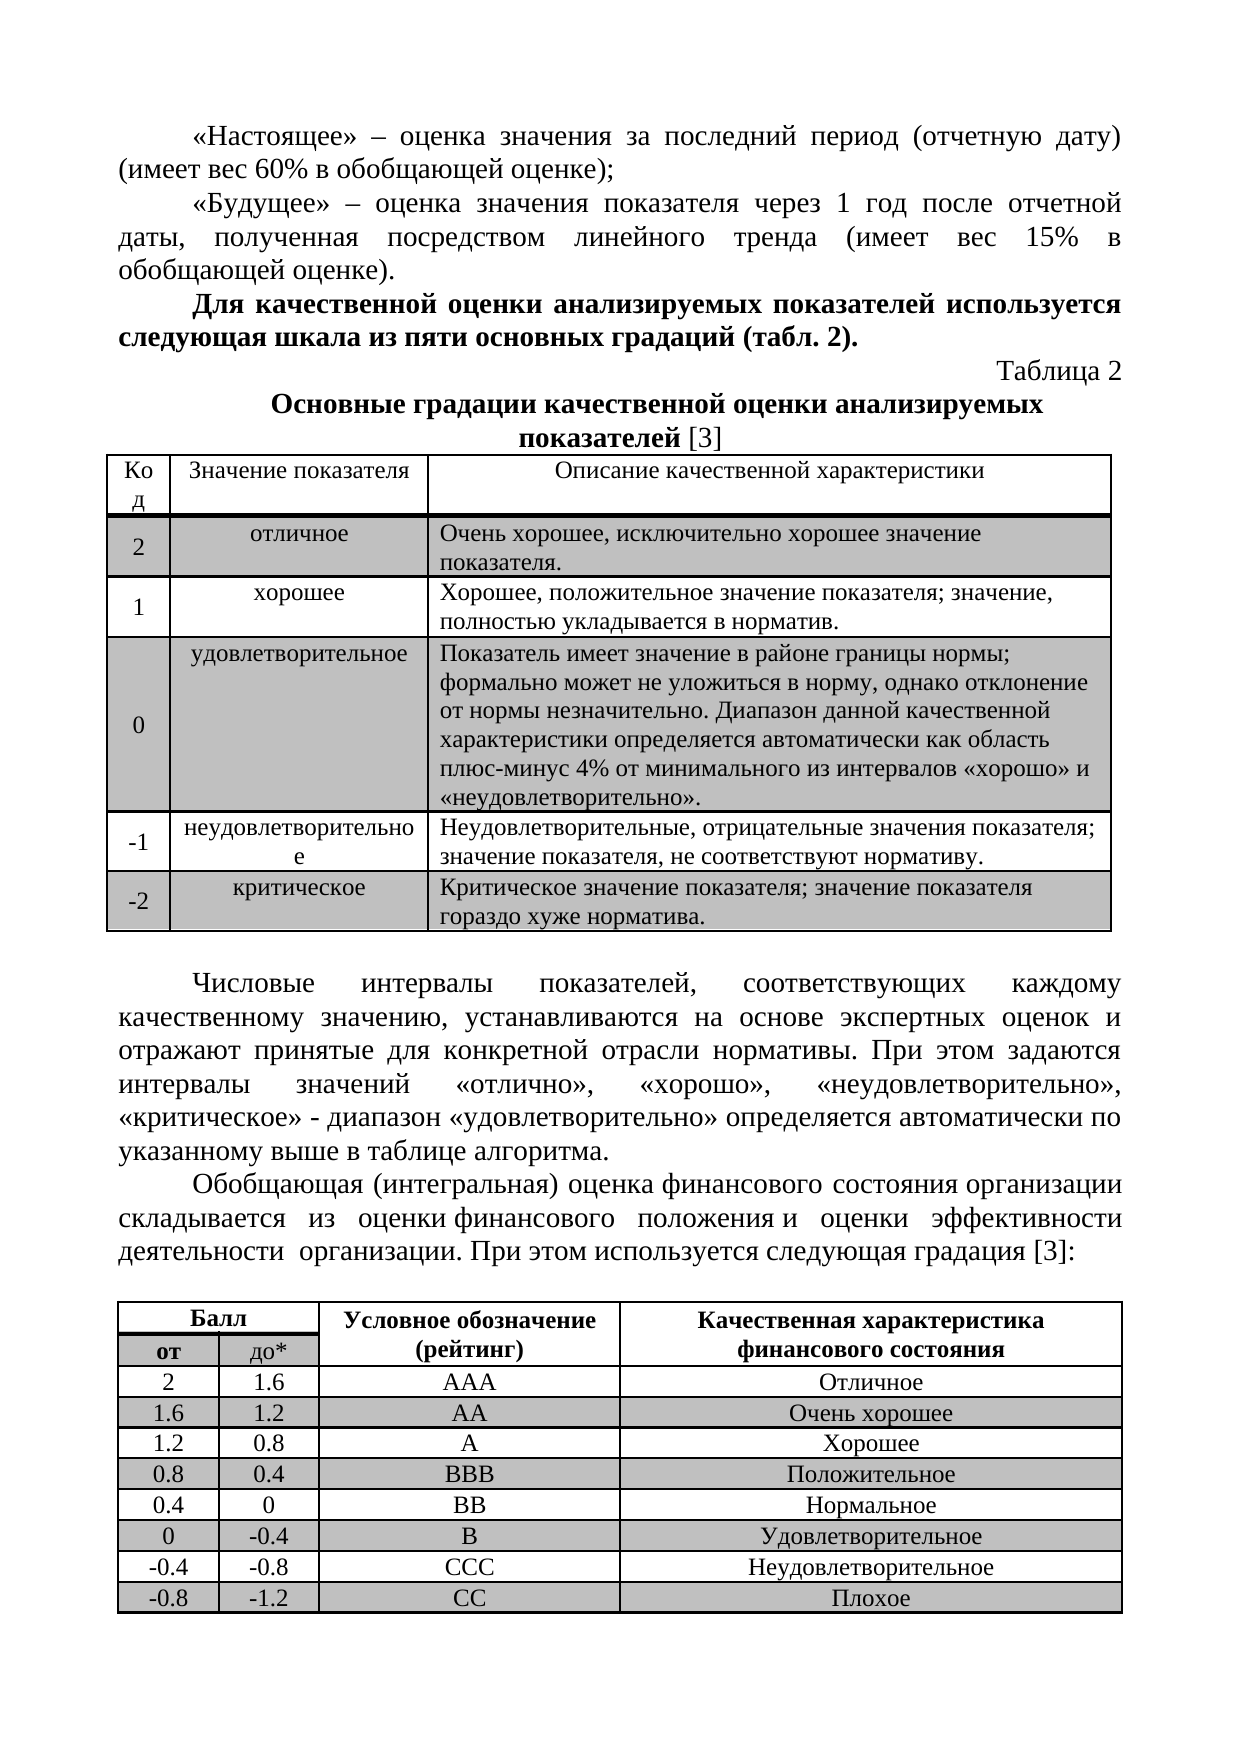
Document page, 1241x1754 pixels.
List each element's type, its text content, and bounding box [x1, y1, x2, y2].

table_cell Хорошее [621, 1429, 1121, 1457]
table_cell BB [320, 1490, 619, 1519]
table_cell Очень хорошее, исключительно хорошее значение показателя. [429, 518, 1110, 575]
table_cell 0.8 [119, 1459, 218, 1488]
table_cell Очень хорошее [621, 1398, 1121, 1426]
table_cell Плохое [621, 1583, 1121, 1611]
table_cell Удовлетворительное [621, 1521, 1121, 1550]
table_header Описание качественной характеристики [429, 456, 1110, 513]
table_header Значение показателя [171, 456, 427, 513]
text Основные градации качественной оценки анализируемых показателей [3] [118, 386, 1122, 453]
table_cell хорошее [171, 578, 427, 636]
table_cell A [320, 1429, 619, 1457]
table_cell отличное [171, 518, 427, 575]
table_cell CC [320, 1583, 619, 1611]
table_cell Отличное [621, 1367, 1121, 1396]
table_cell Критическое значение показателя; значение показателя гораздо хуже норматива. [429, 872, 1110, 929]
text Обобщающая (интегральная) оценка финансового состояния организации складывается из оценки финансового положения и оценки эффективности деятельности организации. При этом используется следующая градация [3]: [118, 1166, 1122, 1267]
table_cell Неудовлетворительное [621, 1552, 1121, 1581]
subtitle Для качественной оценки анализируемых показателей используется следующая шкала из пяти основных градаций (табл. 2). [118, 286, 1122, 353]
table_cell 1.6 [220, 1367, 318, 1396]
table_cell -0.4 [119, 1552, 218, 1581]
table_cell Нормальное [621, 1490, 1121, 1519]
table_header Код [108, 456, 169, 513]
table_cell -1.2 [220, 1583, 318, 1611]
table_cell -0.4 [220, 1521, 318, 1550]
table_cell 0 [108, 638, 169, 810]
table_cell AAA [320, 1367, 619, 1396]
table_cell -0.8 [220, 1552, 318, 1581]
table_cell 0 [220, 1490, 318, 1519]
table_cell 0 [119, 1521, 218, 1550]
text «Настоящее» – оценка значения за последний период (отчетную дату) (имеет вес 60% в обобщающей оценке); [118, 118, 1122, 185]
table_cell до* [220, 1336, 318, 1365]
table_cell удовлетворительное [171, 638, 427, 810]
text Числовые интервалы показателей, соответствующих каждому качественному значению, устанавливаются на основе экспертных оценок и отражают принятые для конкретной отрасли нормативы. При этом задаются интервалы значений «отлично», «хорошо», «неудовлетворительно», «критическое» - диапазон «удовлетворительно» определяется автоматически по указанному выше в таблице алгоритма. [118, 965, 1122, 1166]
table_cell Показатель имеет значение в районе границы нормы; формально может не уложиться в норму, однако отклонение от нормы незначительно. Диапазон данной качественной характеристики определяется автоматически как область плюс-минус 4% от минимального из интервалов «хорошо» и «неудовлетворительно». [429, 638, 1110, 810]
table_header Качественная характеристика финансового состояния [621, 1303, 1121, 1365]
table_cell 0.8 [220, 1429, 318, 1457]
table_cell AA [320, 1398, 619, 1426]
table_cell критическое [171, 872, 427, 929]
table_cell 1 [108, 578, 169, 636]
table_header Балл [119, 1303, 318, 1331]
table_cell от [119, 1336, 218, 1365]
table_cell 2 [119, 1367, 218, 1396]
table_cell Неудовлетворительные, отрицательные значения показателя; значение показателя, не соответствуют нормативу. [429, 813, 1110, 870]
table_cell Хорошее, положительное значение показателя; значение, полностью укладывается в норматив. [429, 578, 1110, 636]
table_cell Положительное [621, 1459, 1121, 1488]
table_header Условное обозначение (рейтинг) [320, 1303, 619, 1365]
table_cell 2 [108, 518, 169, 575]
table_cell -0.8 [119, 1583, 218, 1611]
text Таблица 2 [118, 353, 1122, 386]
table_cell CCC [320, 1552, 619, 1581]
table_cell 1.6 [119, 1398, 218, 1426]
text «Будущее» – оценка значения показателя через 1 год после отчетной даты, полученная посредством линейного тренда (имеет вес 15% в обобщающей оценке). [118, 185, 1122, 286]
table_cell неудовлетворительное [171, 813, 427, 870]
table_cell BBB [320, 1459, 619, 1488]
table_cell 1.2 [220, 1398, 318, 1426]
table_cell -1 [108, 813, 169, 870]
table_cell B [320, 1521, 619, 1550]
table_cell 0.4 [220, 1459, 318, 1488]
table_cell 0.4 [119, 1490, 218, 1519]
table_cell -2 [108, 872, 169, 929]
table_cell 1.2 [119, 1429, 218, 1457]
